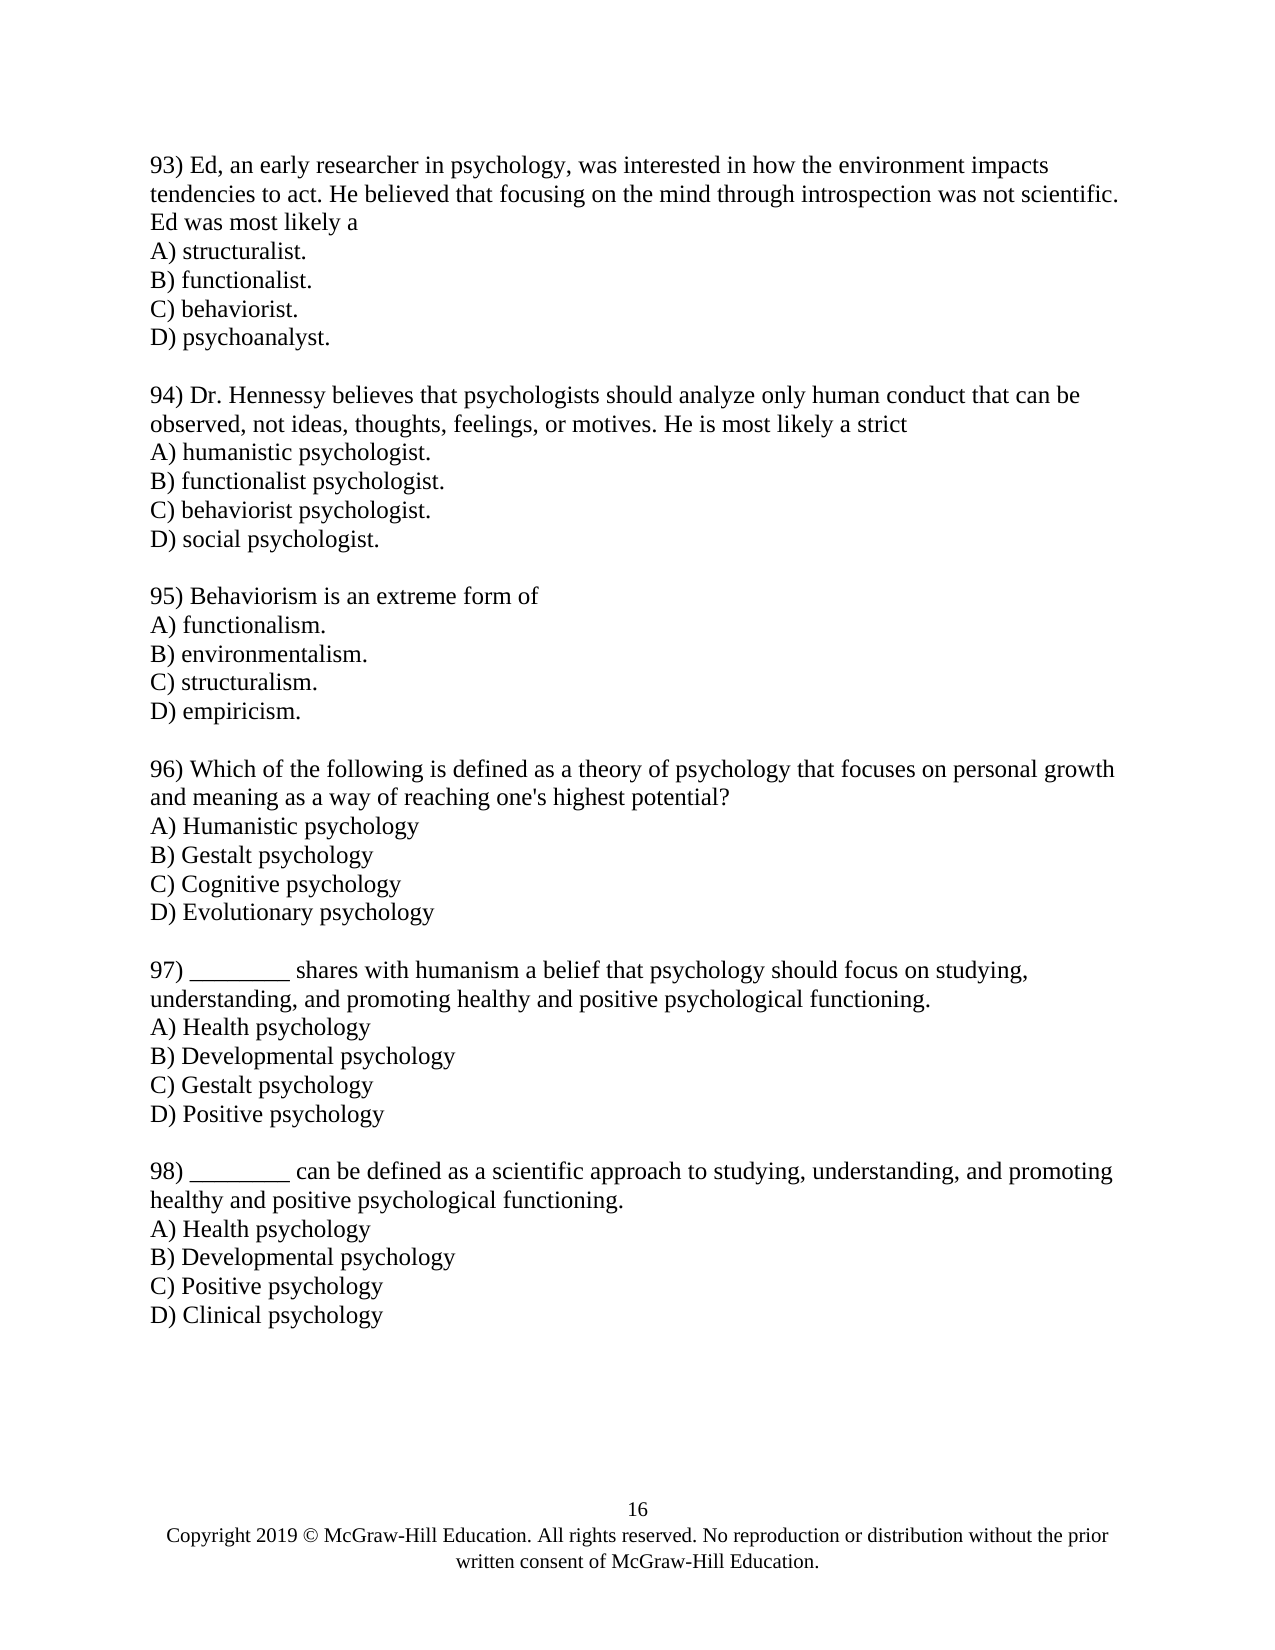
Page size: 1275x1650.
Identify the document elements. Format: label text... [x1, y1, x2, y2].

text D) Evolutionary psychology [150, 897, 1125, 926]
text B) Developmental psychology [150, 1242, 1125, 1271]
text C) Positive psychology [150, 1271, 1125, 1300]
text A) Health psychology [150, 1214, 1125, 1242]
text A) Health psychology [150, 1012, 1125, 1041]
text B) Gestalt psychology [150, 840, 1125, 869]
text A) humanistic psychologist. [150, 437, 1125, 466]
text 98) ________ can be defined as a scientific approach to studying, understanding, and promoting healthy and positive psychological functioning. [150, 1156, 1125, 1214]
text C) Cognitive psychology [150, 869, 1125, 897]
text A) Humanistic psychology [150, 811, 1125, 840]
text B) Developmental psychology [150, 1041, 1125, 1070]
text 94) Dr. Hennessy believes that psychologists should analyze only human conduct that can be observed, not ideas, thoughts, feelings, or motives. He is most likely a strict [150, 380, 1125, 437]
text C) behaviorist psychologist. [150, 495, 1125, 524]
text 93) Ed, an early researcher in psychology, was interested in how the environment impacts tendencies to act. He believed that focusing on the mind through introspection was not scientific. Ed was most likely a [150, 150, 1125, 236]
text D) empiricism. [150, 696, 1125, 725]
text B) functionalist psychologist. [150, 466, 1125, 495]
text D) social psychologist. [150, 524, 1125, 552]
text 95) Behaviorism is an extreme form of [150, 581, 1125, 610]
text B) environmentalism. [150, 639, 1125, 667]
text 96) Which of the following is defined as a theory of psychology that focuses on personal growth and meaning as a way of reaching one's highest potential? [150, 754, 1125, 811]
text 97) ________ shares with humanism a belief that psychology should focus on studying, understanding, and promoting healthy and positive psychological functioning. [150, 955, 1125, 1012]
text D) Positive psychology [150, 1099, 1125, 1127]
text A) structuralist. [150, 236, 1125, 265]
text C) Gestalt psychology [150, 1070, 1125, 1099]
text D) Clinical psychology [150, 1300, 1125, 1329]
text B) functionalist. [150, 265, 1125, 294]
text C) structuralism. [150, 667, 1125, 696]
text C) behaviorist. [150, 294, 1125, 322]
text D) psychoanalyst. [150, 322, 1125, 351]
text A) functionalism. [150, 610, 1125, 639]
